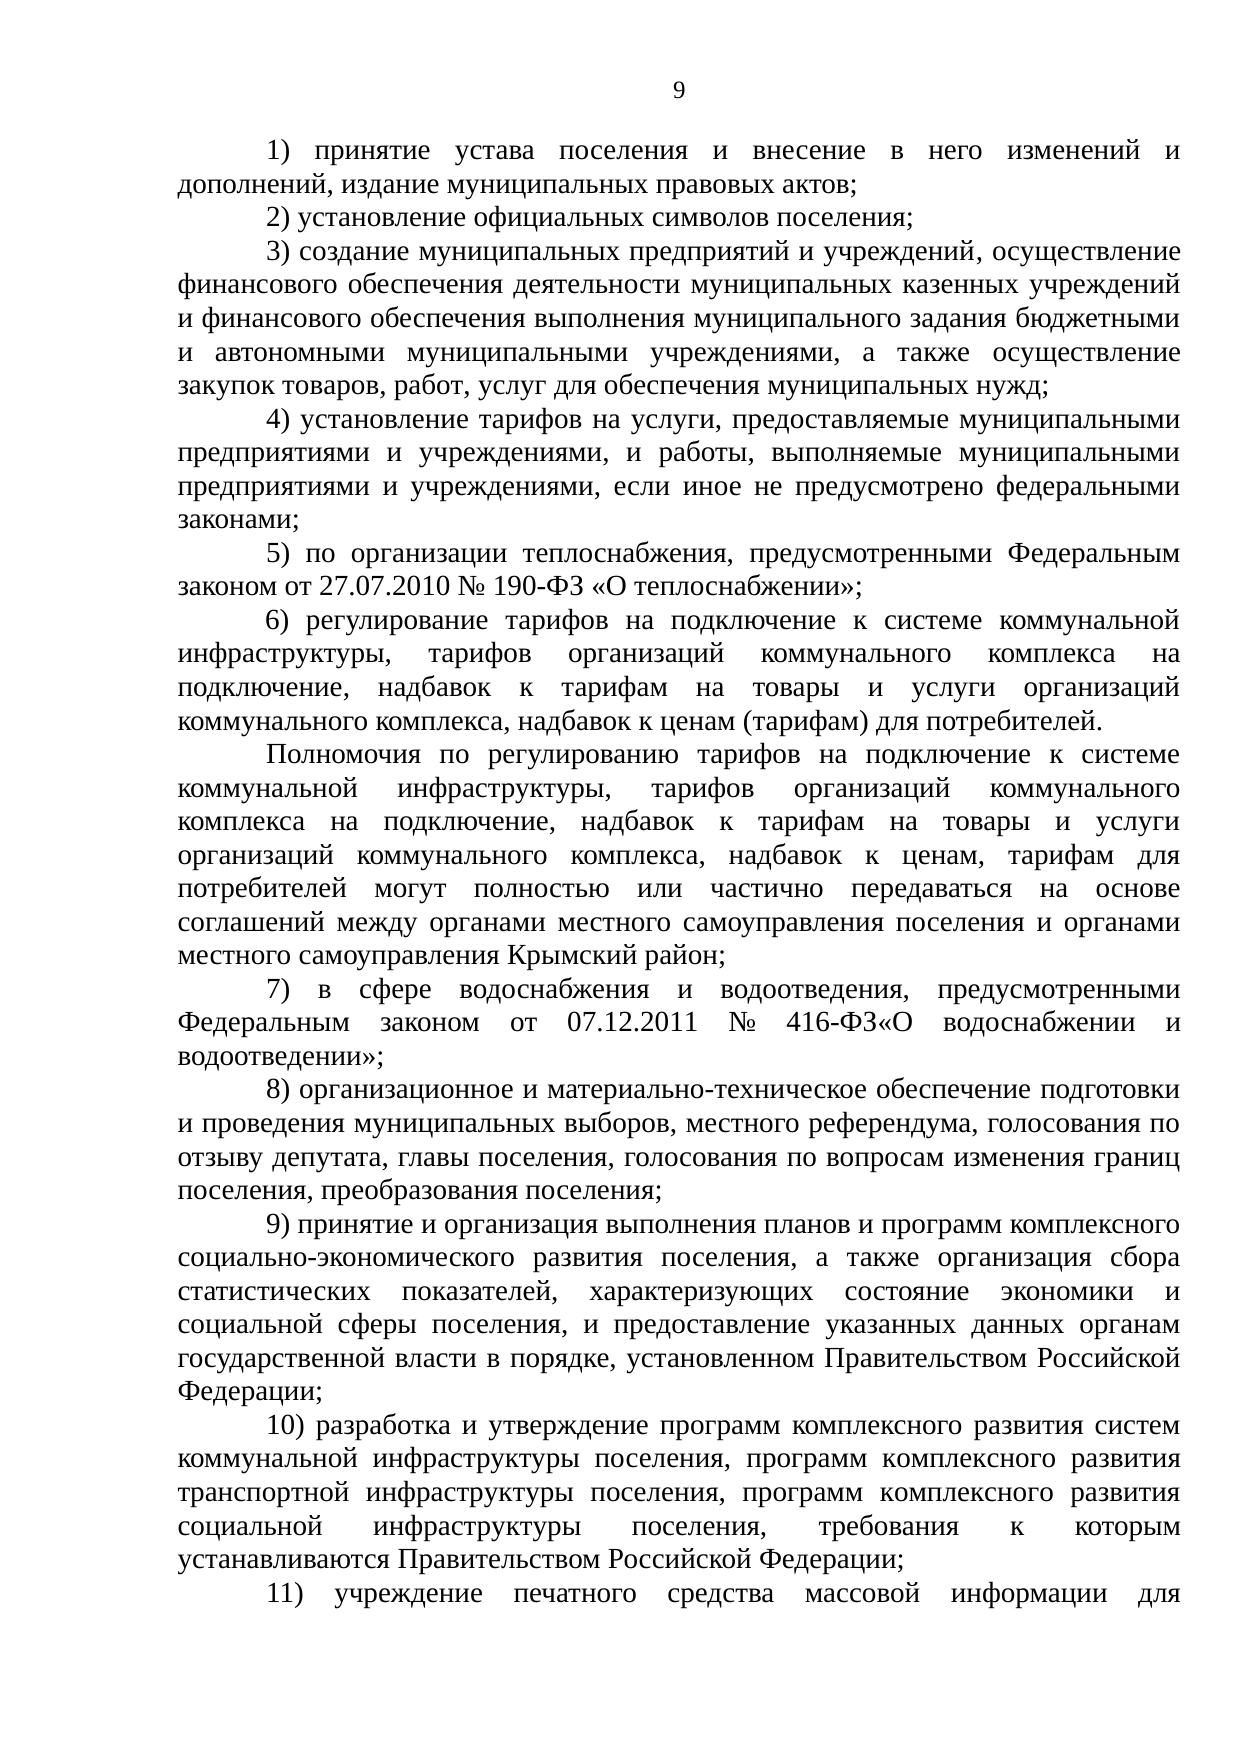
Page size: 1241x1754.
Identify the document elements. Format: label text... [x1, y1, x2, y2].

text 7) в сфере водоснабжения и водоотведения, предусмотренными Федеральным законом от 07.12.2011 № 416-ФЗ«О водоснабжении и водоотведении»; [177, 971, 1181, 1072]
text 3) создание муниципальных предприятий и учреждений, осуществление финансового обеспечения деятельности муниципальных казенных учреждений и финансового обеспечения выполнения муниципального задания бюджетными и автономными муниципальными учреждениями, а также осуществление закупок товаров, работ, услуг для обеспечения муниципальных нужд; [177, 233, 1181, 401]
text 6) регулирование тарифов на подключение к системе коммунальной инфраструктуры, тарифов организаций коммунального комплекса на подключение, надбавок к тарифам на товары и услуги организаций коммунального комплекса, надбавок к ценам (тарифам) для потребителей. [177, 602, 1181, 736]
text 1) принятие устава поселения и внесение в него изменений и дополнений, издание муниципальных правовых актов; [177, 132, 1181, 199]
text 2) установление официальных символов поселения; [177, 199, 1181, 233]
text 4) установление тарифов на услуги, предоставляемые муниципальными предприятиями и учреждениями, и работы, выполняемые муниципальными предприятиями и учреждениями, если иное не предусмотрено федеральными законами; [177, 401, 1181, 535]
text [177, 1575, 1181, 1608]
text Полномочия по регулированию тарифов на подключение к системе коммунальной инфраструктуры, тарифов организаций коммунального комплекса на подключение, надбавок к тарифам на товары и услуги организаций коммунального комплекса, надбавок к ценам, тарифам для потребителей могут полностью или частично передаваться на основе соглашений между органами местного самоуправления поселения и органами местного самоуправления Крымский район; [177, 736, 1181, 971]
text 9) принятие и организация выполнения планов и программ комплексного социально-экономического развития поселения, а также организация сбора статистических показателей, характеризующих состояние экономики и социальной сферы поселения, и предоставление указанных данных органам государственной власти в порядке, установленном Правительством Российской Федерации; [177, 1206, 1181, 1407]
text 8) организационное и материально-техническое обеспечение подготовки и проведения муниципальных выборов, местного референдума, голосования по отзыву депутата, главы поселения, голосования по вопросам изменения границ поселения, преобразования поселения; [177, 1072, 1181, 1206]
text 10) разработка и утверждение программ комплексного развития систем коммунальной инфраструктуры поселения, программ комплексного развития транспортной инфраструктуры поселения, программ комплексного развития социальной инфраструктуры поселения, требования к которым устанавливаются Правительством Российской Федерации; [177, 1407, 1181, 1575]
subtitle 5) по организации теплоснабжения, предусмотренными Федеральным законом от 27.07.2010 № 190-ФЗ «О теплоснабжении»; [177, 535, 1181, 602]
